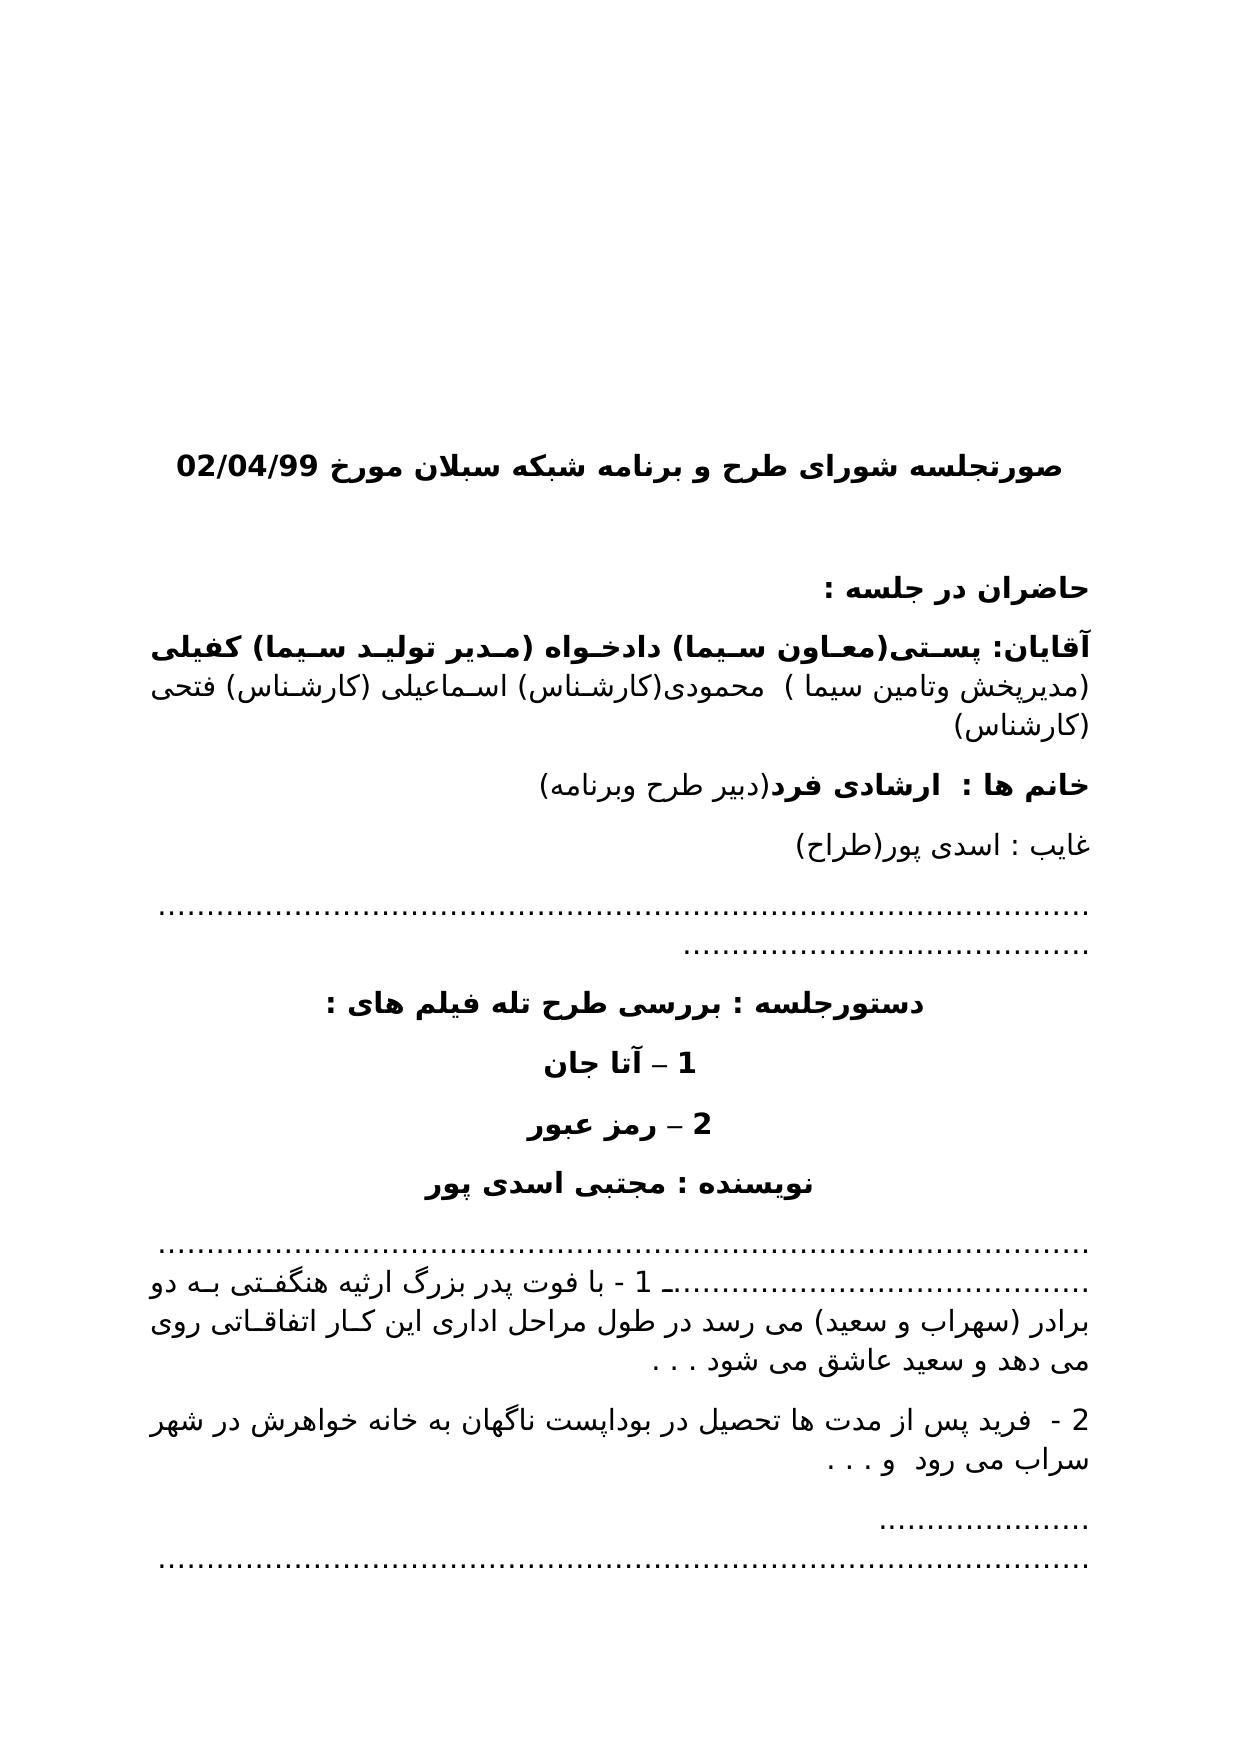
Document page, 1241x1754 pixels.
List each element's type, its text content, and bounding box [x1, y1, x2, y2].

text آقایان: پستی(معاون سیما) دادخواه (مدیر تولید سیما) کفیلی (مدیرپخش وتامین سیما ) محمودی(کارشناس) اسماعیلی (کارشناس) فتحی (کارشناس) [150, 631, 1090, 743]
text 1 – آتا جان [150, 1047, 1090, 1081]
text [150, 1502, 1090, 1575]
text …………………………………………………………………………………………………………………………. 1 - با فوت پدر بزرگ ارثیه هنگفتی به دو برادر (سهراب و سعید) می رسد در طول مراحل اداری این کار اتفاقاتی روی می دهد و سعید عاشق می شود . . . [150, 1227, 1090, 1377]
text دستورجلسه : بررسی طرح تله فیلم های : [150, 987, 1090, 1021]
text غایب : اسدی پور(طراح) [150, 828, 1090, 862]
text نویسنده : مجتبی اسدی پور [150, 1167, 1090, 1201]
text خانم ها : ارشادی فرد(دبیر طرح وبرنامه) [150, 768, 1090, 802]
text 2 – رمز عبور [150, 1107, 1090, 1141]
text 2 - فرید پس از مدت ها تحصیل در بوداپست ناگهان به خانه خواهرش در شهر سراب می رود و . . . [150, 1403, 1090, 1476]
text صورتجلسه شورای طرح و برنامه شبکه سبلان مورخ 02/04/99 [150, 449, 1090, 483]
text ………………………………………………………………………………………………………………………… [150, 888, 1090, 961]
text حاضران در جلسه : [150, 571, 1090, 605]
